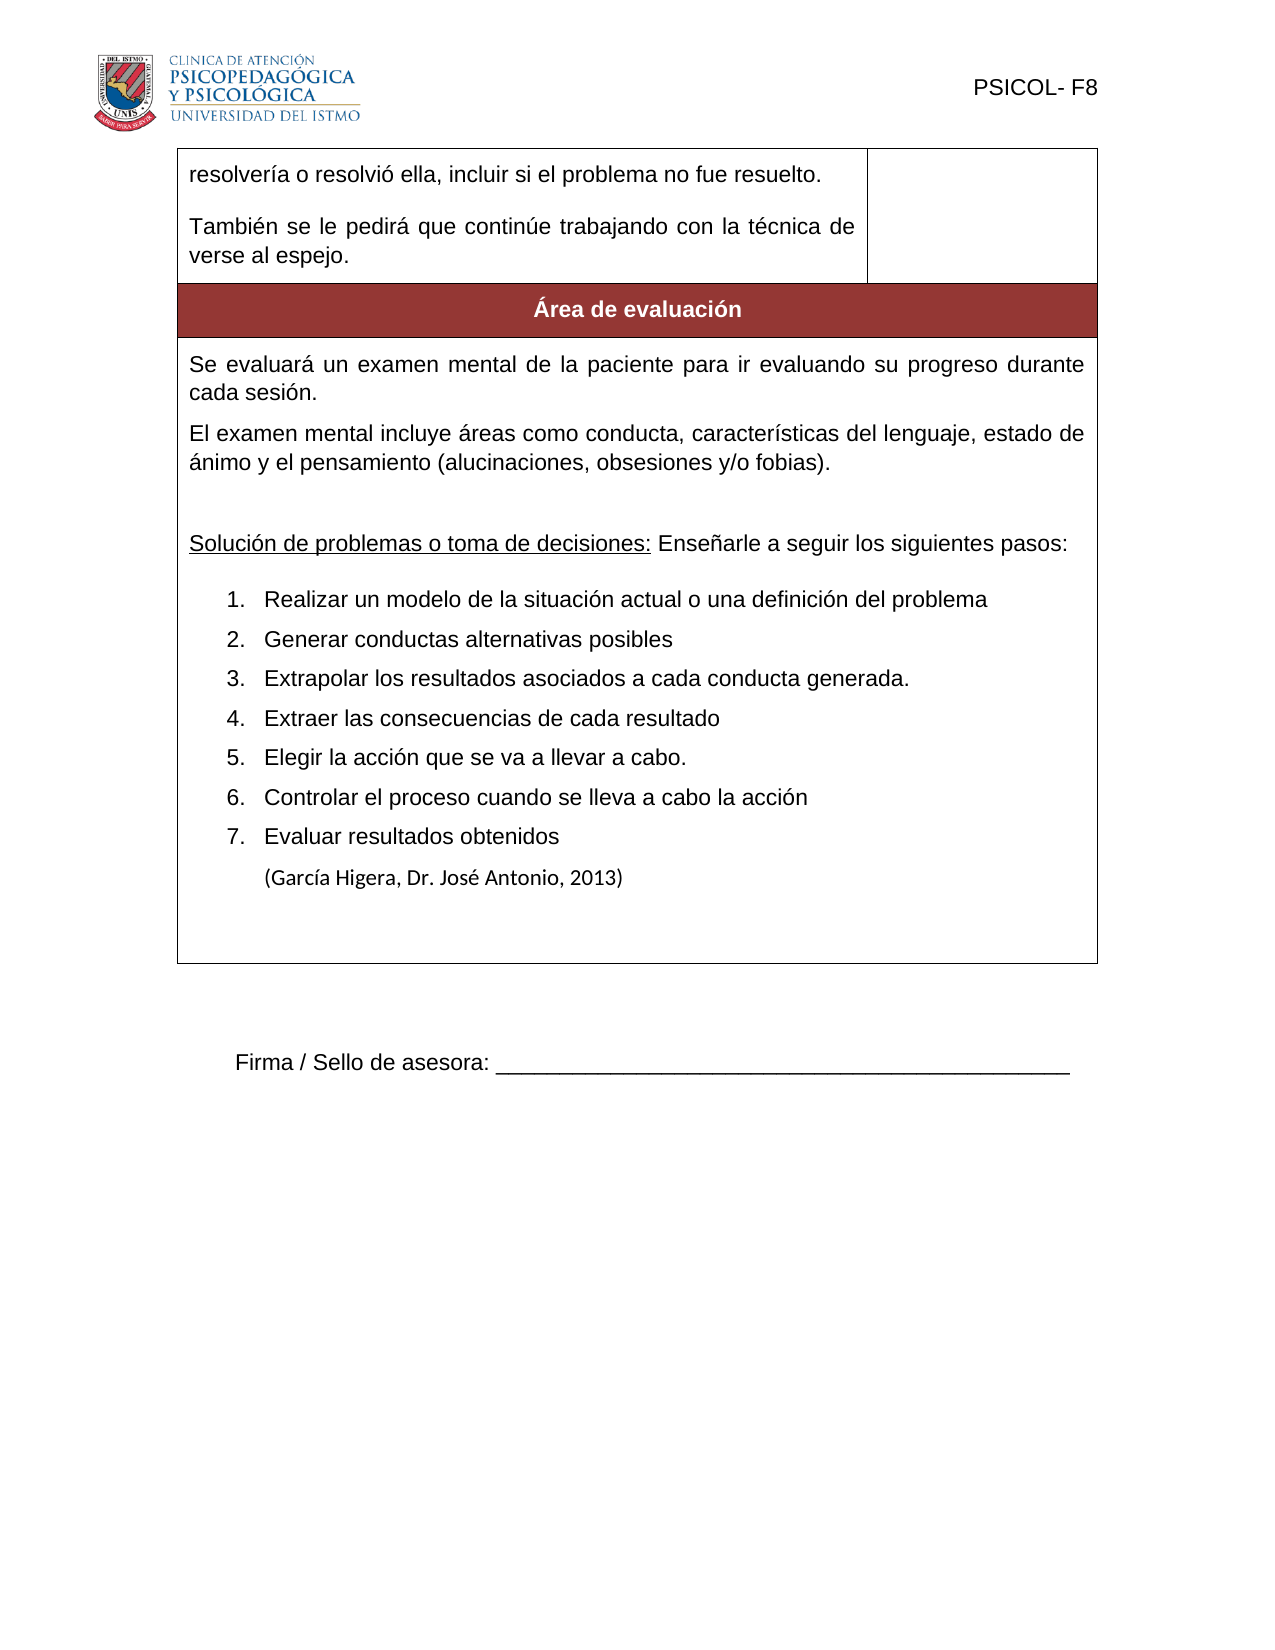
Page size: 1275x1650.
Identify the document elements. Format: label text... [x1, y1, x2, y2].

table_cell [868, 149, 1097, 283]
text Firma / Sello de asesora: _____________________________________________ [177, 1049, 1127, 1076]
table_cell Se evaluará un examen mental de la paciente para ir evaluando su progreso durante cada sesión. El examen mental incluye áreas como conducta, características del lenguaje, estado de ánimo y el pensamiento (alucinaciones, obsesiones y/o fobias). Solución de problemas o toma de decisiones: Enseñarle a seguir los siguientes pasos: Realizar un modelo de la situación actual o una definición del problema Generar conductas alternativas posibles Extrapolar los resultados asociados a cada conducta generada. Extraer las consecuencias de cada resultado Elegir la acción que se va a llevar a cabo. Controlar el proceso cuando se lleva a cabo la acción Evaluar resultados obtenidos [178, 338, 1097, 962]
picture [42, 25, 422, 166]
table_cell Área de evaluación [178, 284, 1097, 337]
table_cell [178, 149, 867, 283]
